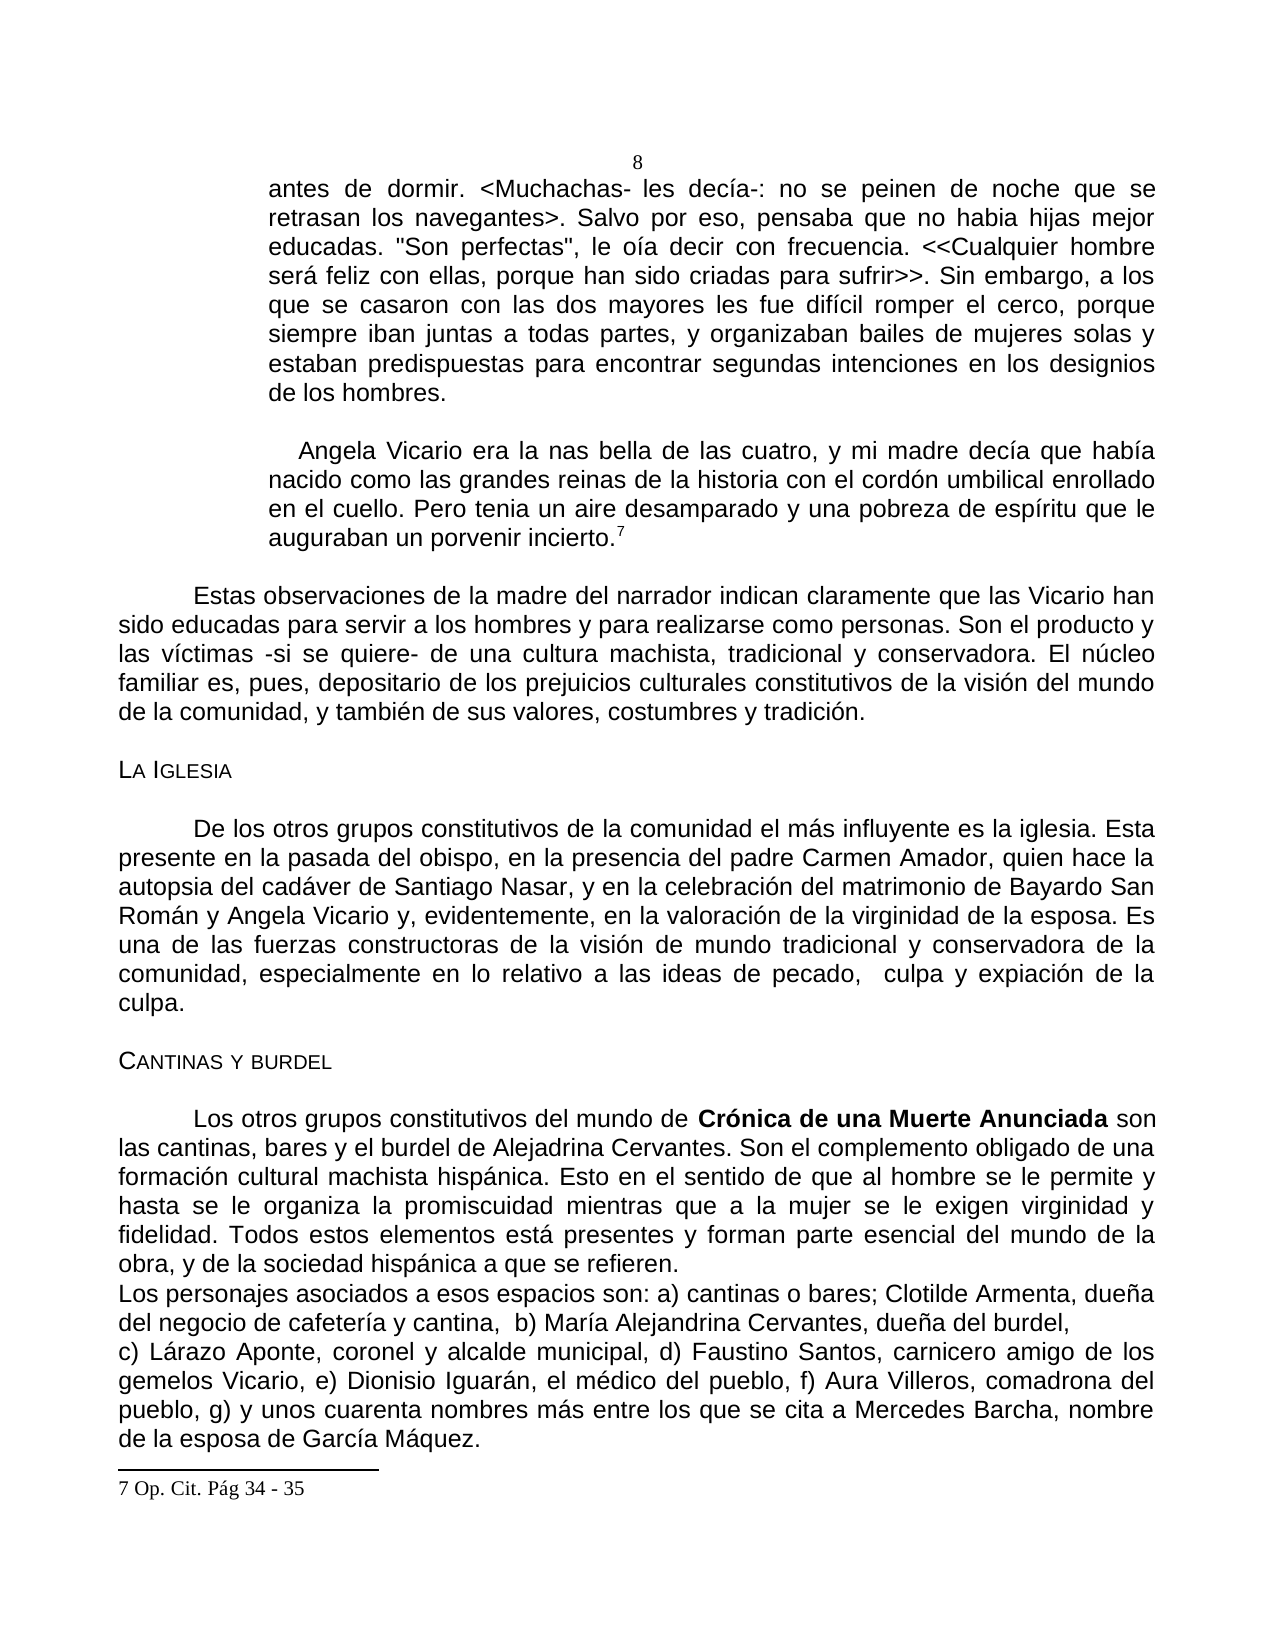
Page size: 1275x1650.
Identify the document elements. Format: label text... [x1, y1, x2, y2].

text Angela Vicario era la nas bella de las cuatro, y mi madre decía que había nacido como las grandes reinas de la historia con el cordón umbilical enrollado en el cuello. Pero tenia un aire desamparado y una pobreza de espíritu que le auguraban un porvenir incierto. [268, 436, 1157, 552]
text c) Lárazo Aponte, coronel y alcalde municipal, d) Faustino Santos, carnicero amigo de los gemelos Vicario, e) Dionisio Iguarán, el médico del pueblo, f) Aura Villeros, comadrona del pueblo, g) y unos cuarenta nombres más entre los que se cita a Mercedes Barcha, nombre de la esposa de García Máquez. [118, 1337, 1157, 1453]
text Cantinas y burdel [118, 1046, 1157, 1075]
text Los otros grupos constitutivos del mundo de Crónica de una Muerte Anunciada son las cantinas, bares y el burdel de Alejadrina Cervantes. Son el complemento obligado de una formación cultural machista hispánica. Esto en el sentido de que al hombre se le permite y hasta se le organiza la promiscuidad mientras que a la mujer se le exigen virginidad y fidelidad. Todos estos elementos está presentes y forman parte esencial del mundo de la obra, y de la sociedad hispánica a que se refieren. [118, 1104, 1157, 1278]
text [268, 174, 1157, 407]
text La Iglesia [118, 755, 1157, 784]
text De los otros grupos constitutivos de la comunidad el más influyente es la iglesia. Esta presente en la pasada del obispo, en la presencia del padre Carmen Amador, quien hace la autopsia del cadáver de Santiago Nasar, y en la celebración del matrimonio de Bayardo San Román y Angela Vicario y, evidentemente, en la valoración de la virginidad de la esposa. Es una de las fuerzas constructoras de la visión de mundo tradicional y conservadora de la comunidad, especialmente en lo relativo a las ideas de pecado, culpa y expiación de la culpa. [118, 813, 1157, 1017]
text Los personajes asociados a esos espacios son: a) cantinas o bares; Clotilde Armenta, dueña del negocio de cafetería y cantina, b) María Alejandrina Cervantes, dueña del burdel, [118, 1278, 1157, 1337]
text Estas observaciones de la madre del narrador indican claramente que las Vicario han sido educadas para servir a los hombres y para realizarse como personas. Son el producto y las víctimas -si se quiere- de una cultura machista, tradicional y conservadora. El núcleo familiar es, pues, depositario de los prejuicios culturales constitutivos de la visión del mundo de la comunidad, y también de sus valores, costumbres y tradición. [118, 581, 1157, 726]
